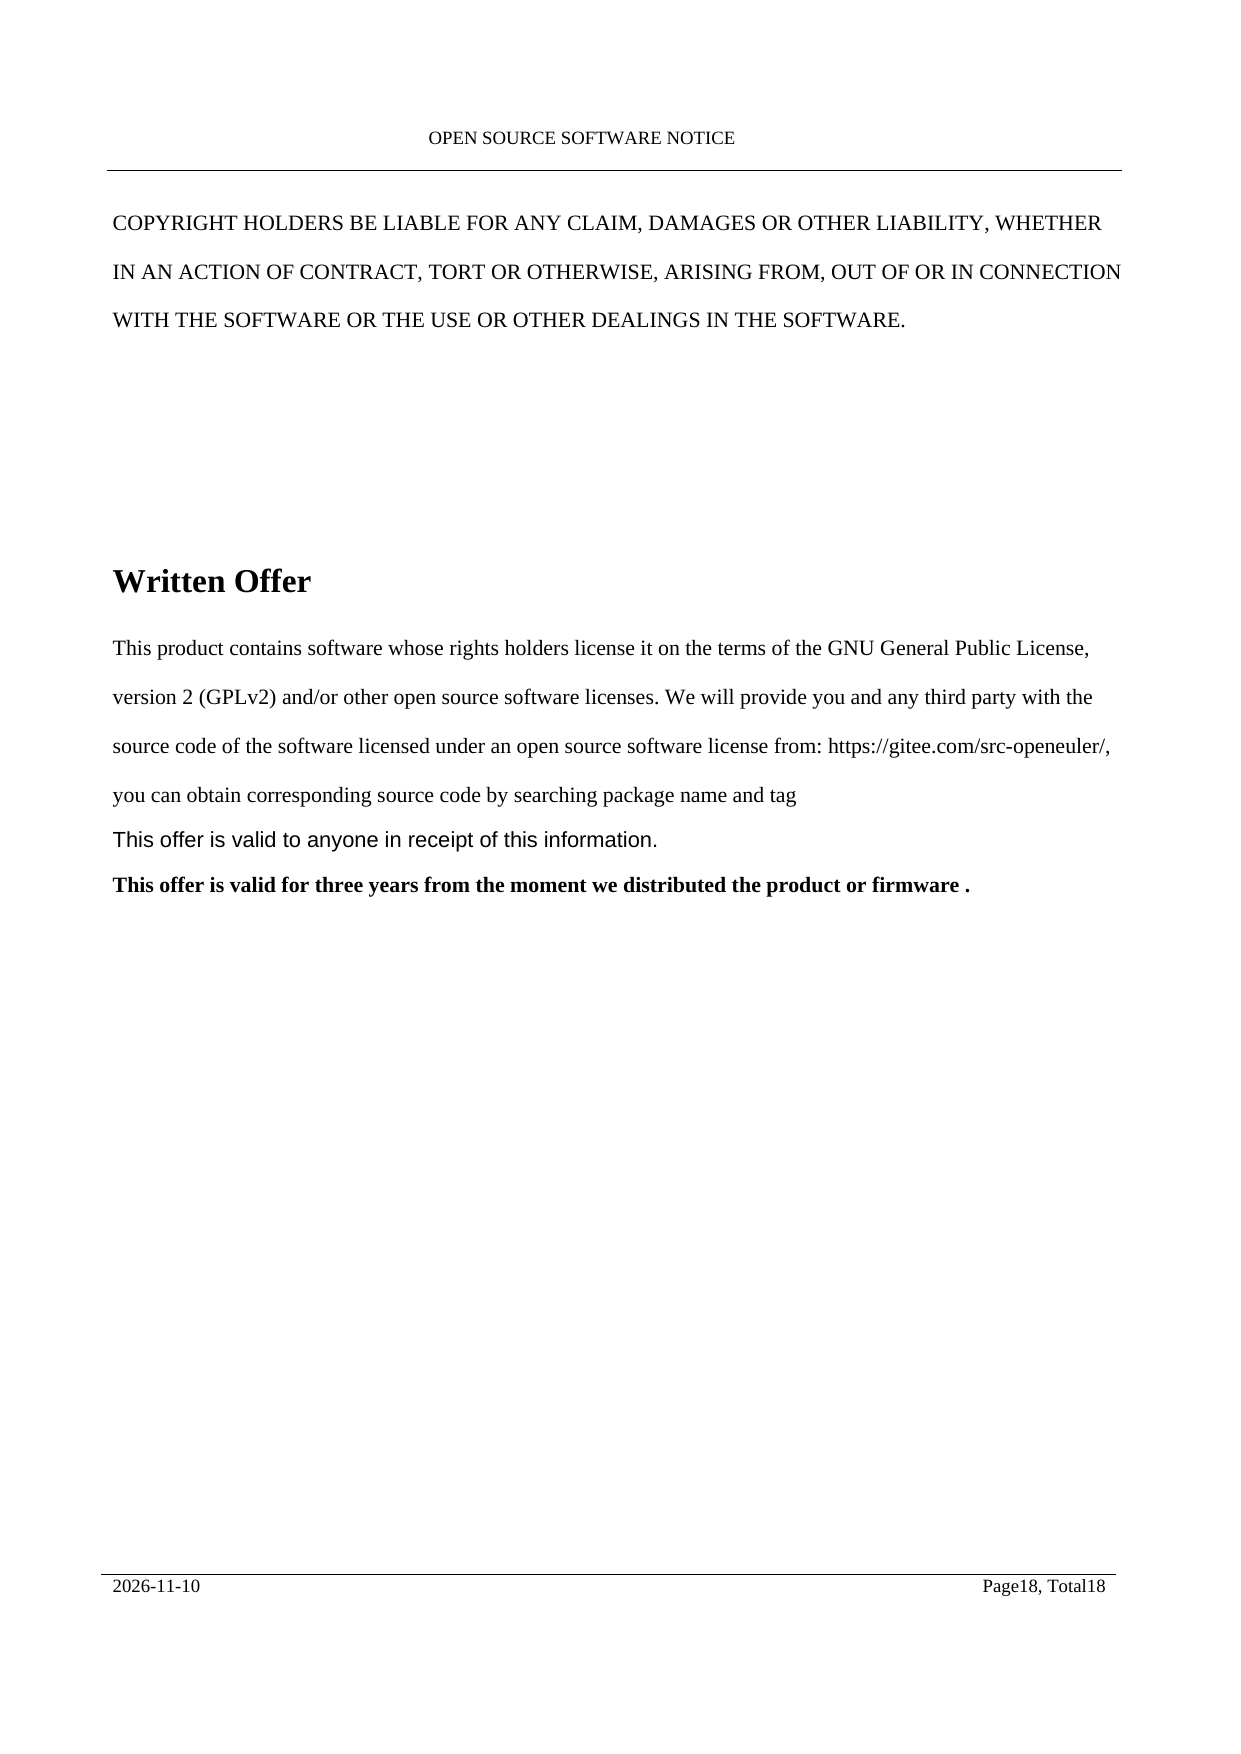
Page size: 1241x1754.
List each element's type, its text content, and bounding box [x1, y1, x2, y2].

text Written Offer [112, 548, 1128, 613]
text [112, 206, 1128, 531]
text This offer is valid for three years from the moment we distributed the product or firmware . [112, 868, 1128, 901]
text This product contains software whose rights holders license it on the terms of the GNU General Public License, version 2 (GPLv2) and/or other open source software licenses. We will provide you and any third party with the source code of the software licensed under an open source software license from: https://gitee.com/src-openeuler/, you can obtain corresponding source code by searching package name and tag [112, 632, 1128, 811]
text This offer is valid to anyone in receipt of this information. [112, 823, 1128, 856]
